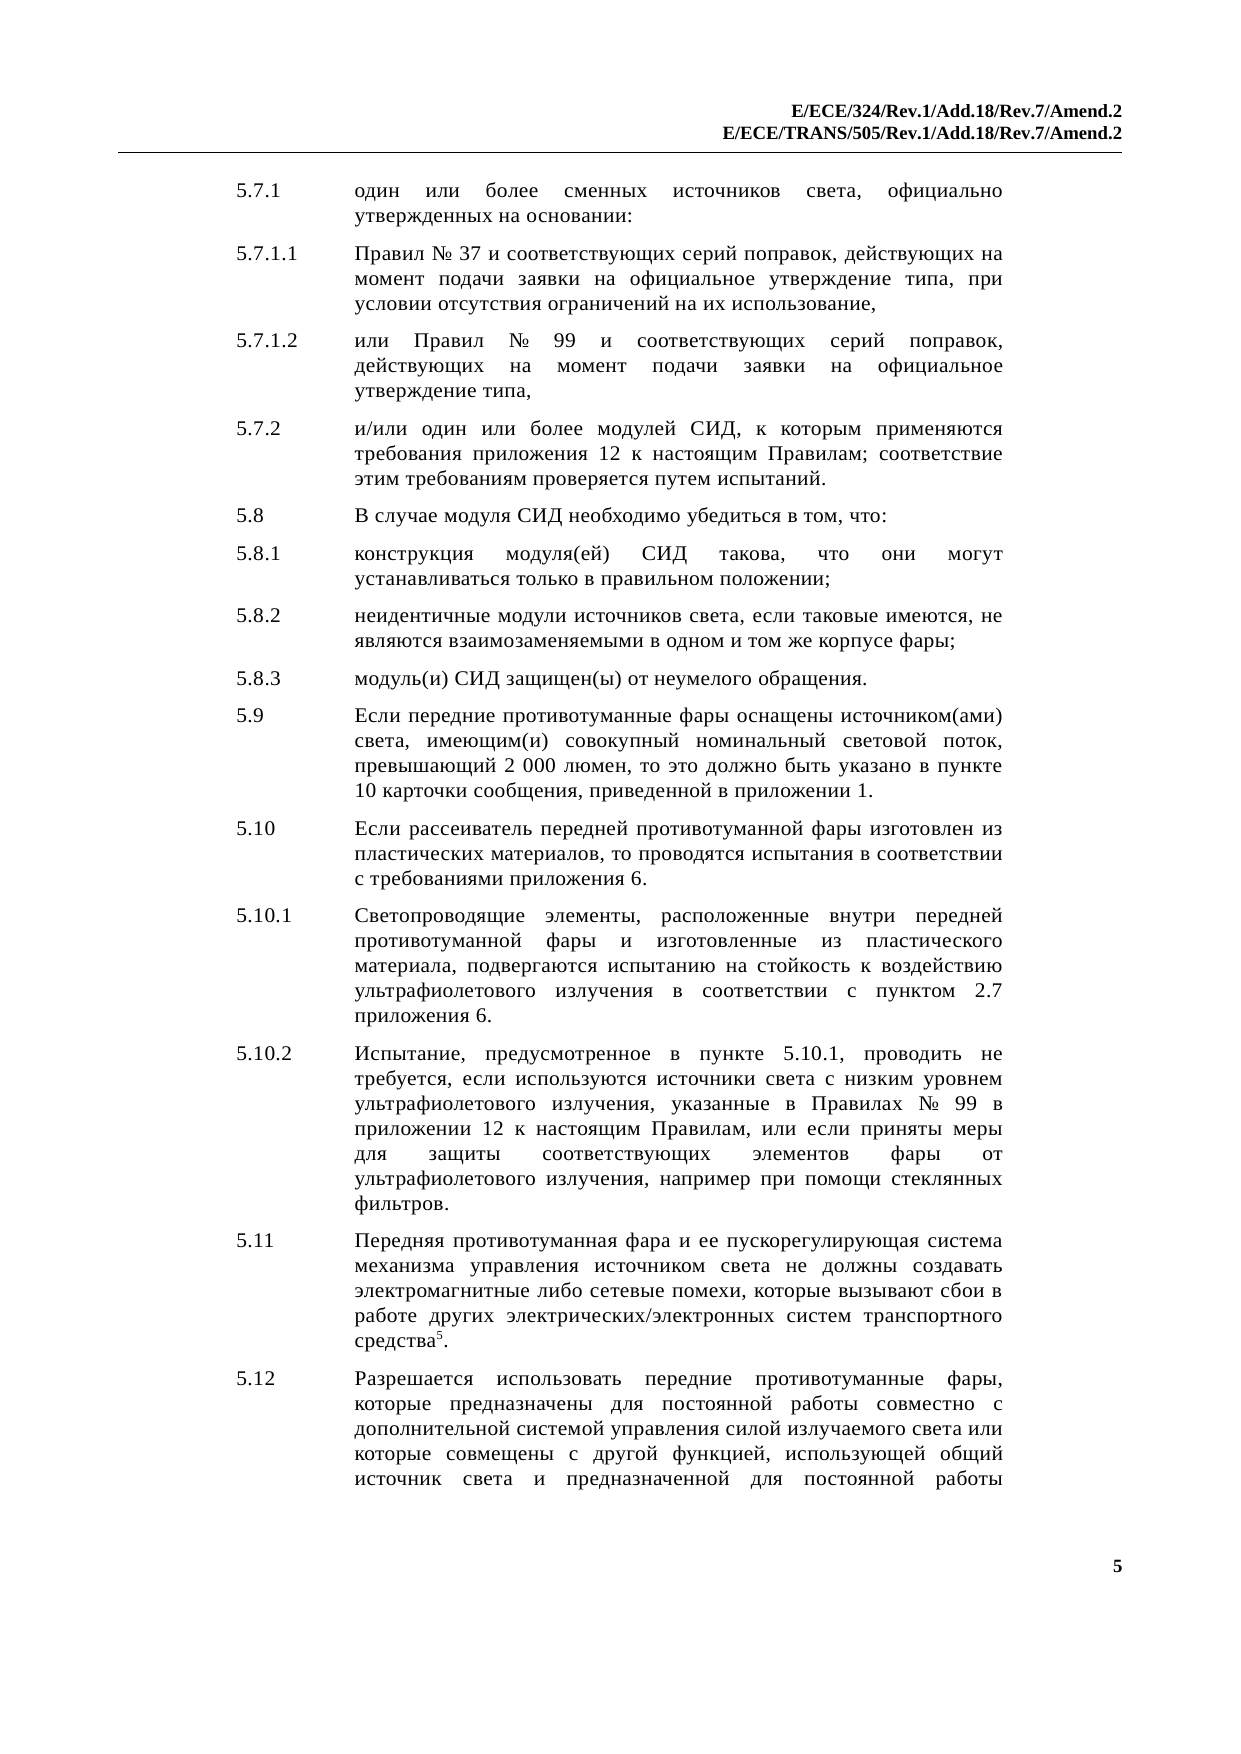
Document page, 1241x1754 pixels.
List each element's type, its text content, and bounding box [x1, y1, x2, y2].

text 5.8.3 модуль(и) СИД защищен(ы) от неумелого обращения. [236, 665, 1004, 690]
text 5.7.2 и/или один или более модулей СИД, к которым применяются требования приложения 12 к настоящим Правилам; соответствие этим требованиям проверяется путем испытаний. [236, 415, 1004, 490]
text 5.11 Передняя противотуманная фара и ее пускорегулирующая система механизма управления источником света не должны создавать электромагнитные либо сетевые помехи, которые вызывают сбои в работе других электрических/электронных систем транспортного средства5. [236, 1227, 1004, 1352]
text 5.8.2 неидентичные модули источников света, если таковые имеются, не являются взаимозаменяемыми в одном и том же корпусе фары; [236, 602, 1004, 652]
text 5.10.1 Светопроводящие элементы, расположенные внутри передней противотуманной фары и изготовленные из пластического материала, подвергаются испытанию на стойкость к воздействию ультрафиолетового излучения в соответствии с пунктом 2.7 приложения 6. [236, 902, 1004, 1027]
text 5.10.2 Испытание, предусмотренное в пункте 5.10.1, проводить не требуется, если используются источники света с низким уровнем ультрафиолетового излучения, указанные в Правилах № 99 в приложении 12 к настоящим Правилам, или если приняты меры для защиты соответствующих элементов фары от ультрафиолетового излучения, например при помощи стеклянных фильтров. [236, 1040, 1004, 1215]
text 5.7.1.1 Правил № 37 и соответствующих серий поправок, действующих на момент подачи заявки на официальное утверждение типа, при условии отсутствия ограничений на их использование, [236, 240, 1004, 315]
text 5.9 Если передние противотуманные фары оснащены источником(ами) света, имеющим(и) совокупный номинальный световой поток, превышающий 2 000 люмен, то это должно быть указано в пункте 10 карточки сообщения, приведенной в приложении 1. [236, 702, 1004, 802]
text 5.8.1 конструкция модуля(ей) СИД такова, что они могут устанавливаться только в правильном положении; [236, 540, 1004, 590]
text 5.8 В случае модуля СИД необходимо убедиться в том, что: [236, 502, 1004, 527]
text 5.7.1.2 или Правил № 99 и соответствующих серий поправок, действующих на момент подачи заявки на официальное утверждение типа, [236, 327, 1004, 402]
text 5.7.1 один или более сменных источников света, официально утвержденных на основании: [236, 177, 1004, 227]
text 5.10 Если рассеиватель передней противотуманной фары изготовлен из пластических материалов, то проводятся испытания в соответствии с требованиями приложения 6. [236, 815, 1004, 890]
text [236, 1365, 1004, 1490]
